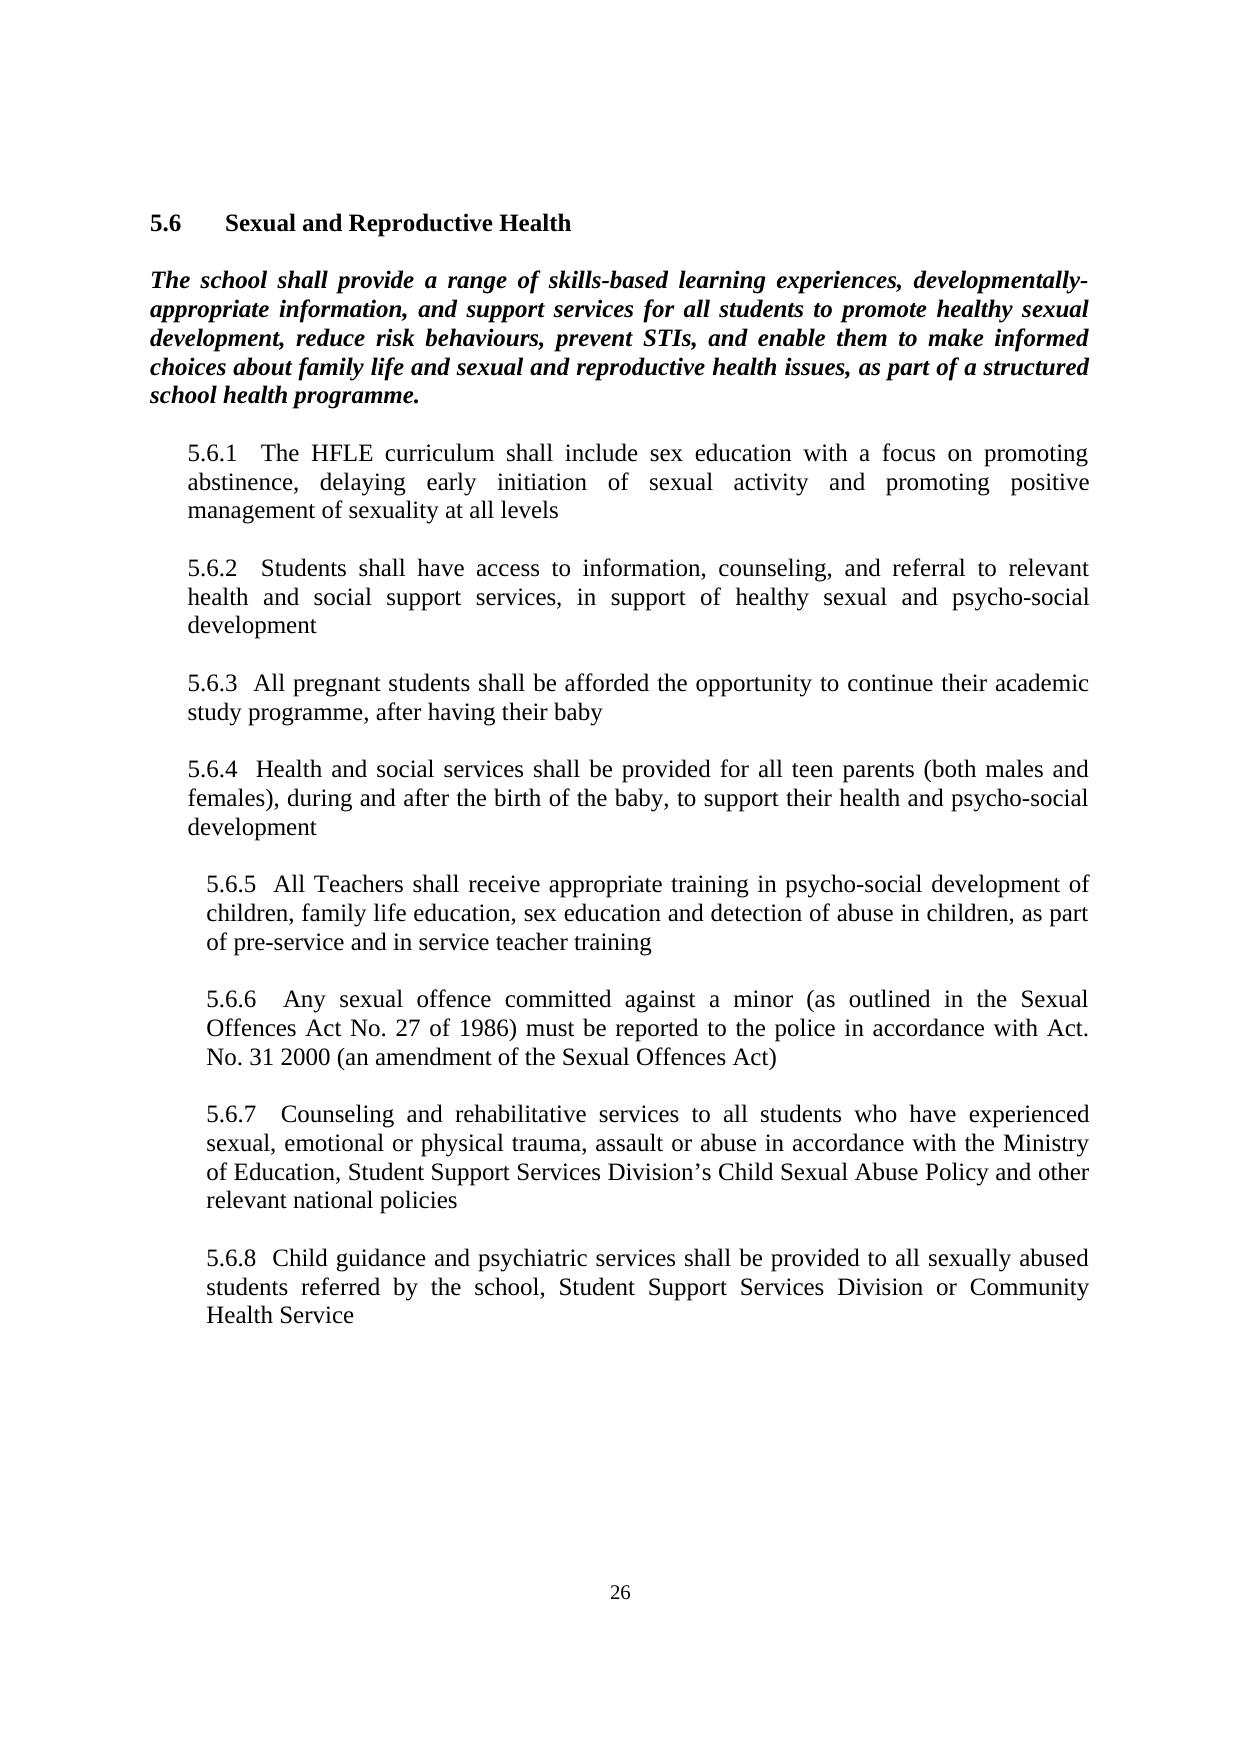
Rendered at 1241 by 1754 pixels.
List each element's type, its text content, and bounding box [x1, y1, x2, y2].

text 5.6 Sexual and Reproductive Health [150, 208, 1090, 237]
text 5.6.7 Counseling and rehabilitative services to all students who have experienced sexual, emotional or physical trauma, assault or abuse in accordance with the Ministry of Education, Student Support Services Division’s Child Sexual Abuse Policy and other relevant national policies [206, 1099, 1090, 1214]
text 5.6.3 All pregnant students shall be afforded the opportunity to continue their academic study programme, after having their baby [187, 668, 1090, 725]
text 5.6.4 Health and social services shall be provided for all teen parents (both males and females), during and after the birth of the baby, to support their health and psycho-social development [187, 754, 1090, 840]
text The school shall provide a range of skills-based learning experiences, developmentally-appropriate information, and support services for all students to promote healthy sexual development, reduce risk behaviours, prevent STIs, and enable them to make informed choices about family life and sexual and reproductive health issues, as part of a structured school health programme. [150, 265, 1090, 409]
text 5.6.5 All Teachers shall receive appropriate training in psycho-social development of children, family life education, sex education and detection of abuse in children, as part of pre-service and in service teacher training [206, 869, 1090, 955]
text 5.6.1 The HFLE curriculum shall include sex education with a focus on promoting abstinence, delaying early initiation of sexual activity and promoting positive management of sexuality at all levels [187, 438, 1090, 524]
text 5.6.8 Child guidance and psychiatric services shall be provided to all sexually abused students referred by the school, Student Support Services Division or Community Health Service [206, 1243, 1090, 1329]
text 5.6.6 Any sexual offence committed against a minor (as outlined in the Sexual Offences Act No. 27 of 1986) must be reported to the police in accordance with Act. No. 31 2000 (an amendment of the Sexual Offences Act) [206, 984, 1090, 1070]
text 5.6.2 Students shall have access to information, counseling, and referral to relevant health and social support services, in support of healthy sexual and psycho-social development [187, 553, 1090, 639]
